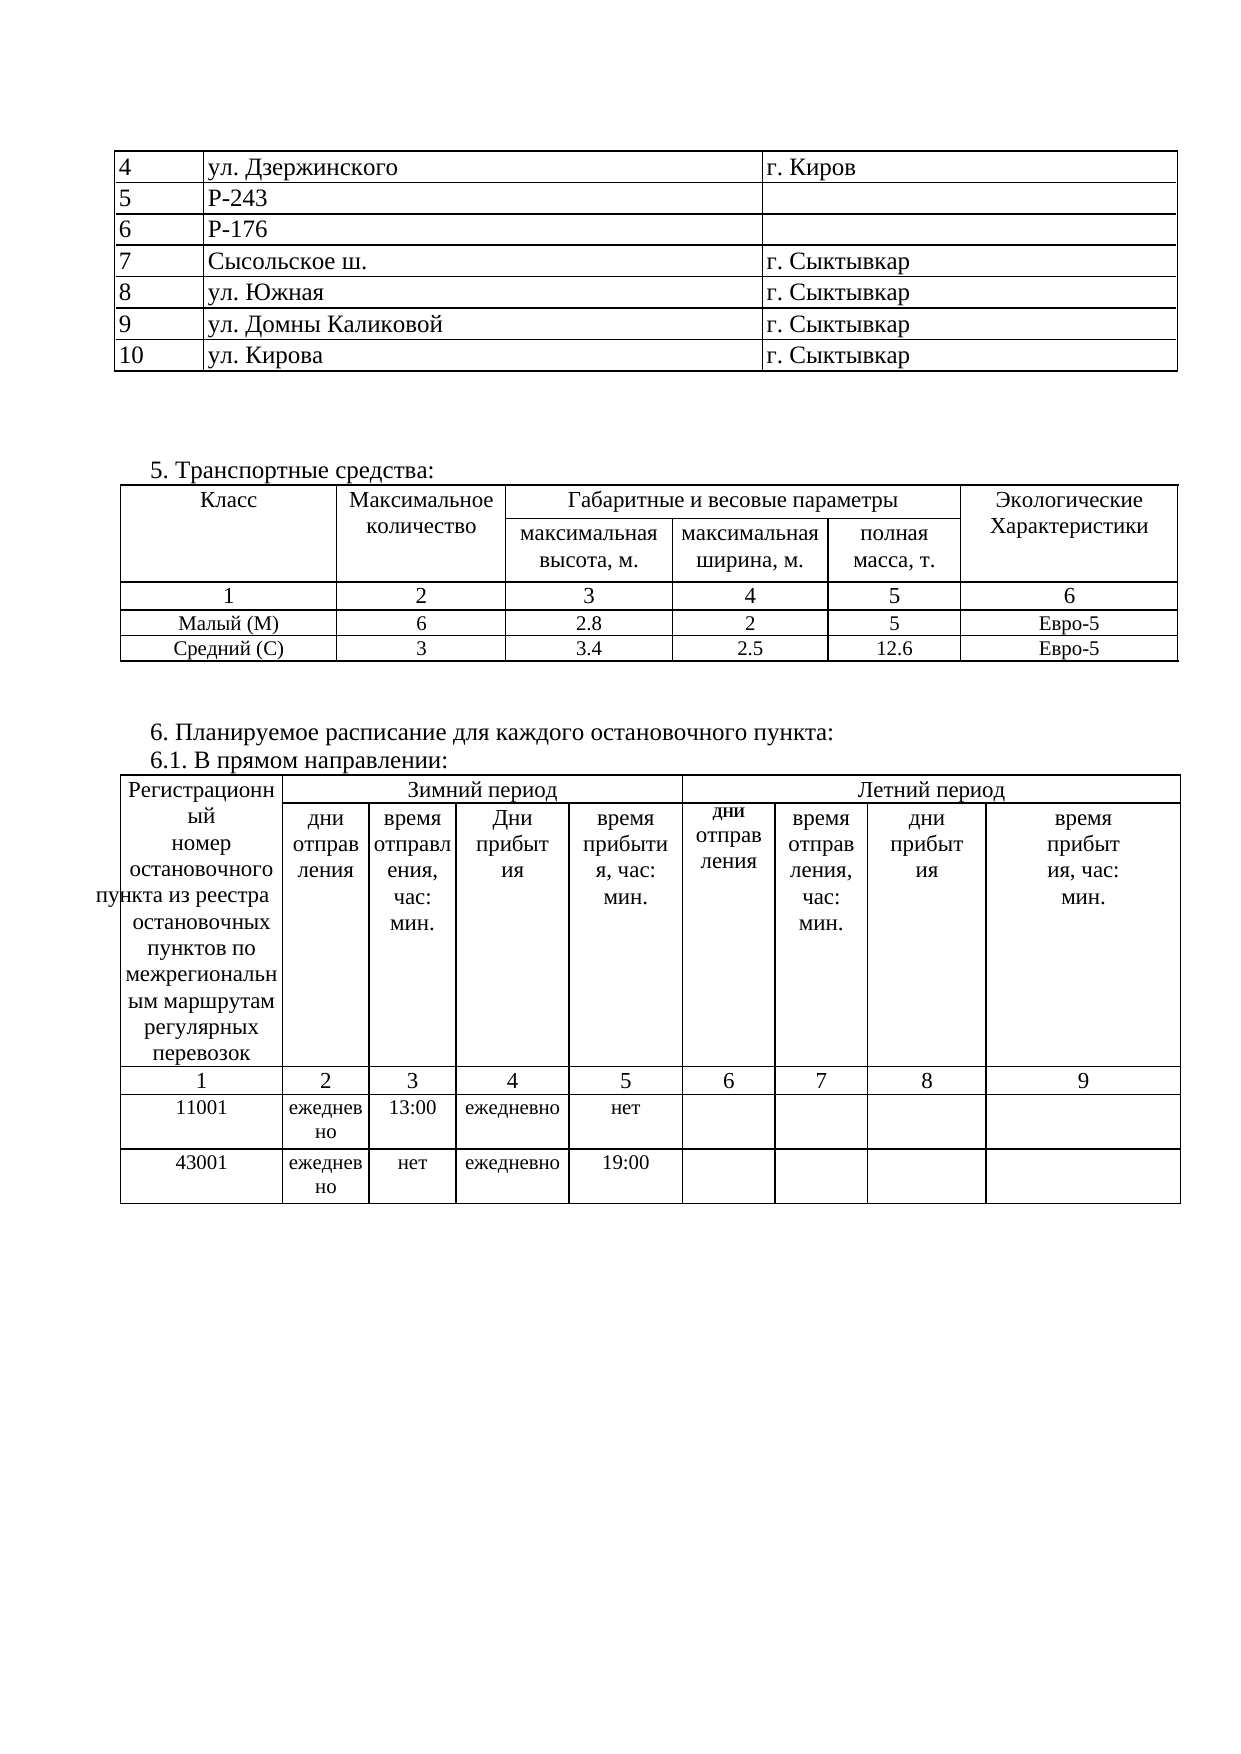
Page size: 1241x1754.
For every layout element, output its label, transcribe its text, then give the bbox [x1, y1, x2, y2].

table_cell время отправл ения, час: мин. [370, 804, 455, 1066]
table_cell ДНИ отправ ления [683, 804, 774, 1066]
table_cell г. Сыктывкар [763, 339, 1177, 370]
table_cell [776, 1095, 867, 1148]
table_cell время отправ ления, час: мин. [776, 804, 867, 1066]
table_cell 2.5 [673, 636, 827, 660]
table_cell ежедневно [457, 1095, 568, 1148]
table_cell 6 [683, 1067, 774, 1094]
table_cell 11001 [121, 1095, 282, 1148]
table_cell 3.4 [506, 636, 672, 660]
table_header Экологические Характеристики [961, 486, 1177, 581]
table_header Класс [121, 486, 336, 581]
table_cell ежедневно [457, 1150, 568, 1202]
table_cell 19:00 [570, 1150, 682, 1202]
table_cell дни отправ ления [283, 804, 368, 1066]
table_cell 43001 [121, 1150, 282, 1202]
table_cell [987, 1150, 1180, 1202]
table_cell г. Сыктывкар [763, 307, 1177, 339]
table_cell 2 [337, 583, 505, 609]
table_cell 9 [115, 308, 203, 339]
table_cell [683, 1095, 774, 1148]
table_cell нет [370, 1150, 455, 1202]
table_cell полная масса, т. [829, 519, 960, 581]
table_cell [868, 1095, 985, 1148]
table_cell 6 [961, 583, 1177, 609]
text 6. Планируемое расписание для каждого остановочного пункта: [150, 717, 1090, 746]
table_cell ул. Кирова [204, 340, 762, 370]
table_cell 5 [115, 183, 203, 213]
table_cell дни прибыт ия [868, 804, 985, 1066]
table_cell 4 [115, 152, 203, 181]
table_header Регистрационный номер остановочного пункта из реестра остановочных пунктов по межрегиональным маршрутам регулярных перевозок [121, 776, 282, 1066]
table_cell 10 [115, 340, 203, 370]
table_cell [868, 1150, 985, 1202]
table_cell 8 [115, 277, 203, 307]
table_cell 6 [115, 214, 203, 244]
table_cell 5 [570, 1067, 682, 1094]
table_cell [776, 1150, 867, 1202]
table_cell максимальная ширина, м. [673, 519, 827, 581]
table_cell 5 [829, 583, 960, 609]
table_cell Дни прибыт ия [457, 804, 568, 1066]
table_cell 6 [337, 611, 505, 634]
table_cell Евро-5 [961, 611, 1177, 634]
text 6.1. В прямом направлении: [150, 746, 1090, 774]
table_cell время прибыт ия, час: мин. [987, 804, 1180, 1066]
table_cell ул. Дзержинского [204, 152, 762, 181]
table_cell 2.8 [506, 611, 672, 634]
table_cell Малый (М) [121, 611, 336, 634]
table_cell максимальная высота, м. [506, 519, 672, 581]
table_cell ежедневно [283, 1150, 368, 1202]
table_cell 9 [987, 1067, 1180, 1094]
table_cell 1 [121, 583, 336, 609]
table_header Зимний период [283, 776, 682, 802]
table_header Летний период [683, 776, 1180, 802]
table_cell 2 [283, 1067, 368, 1094]
table_cell Р-243 [204, 183, 762, 213]
table_cell г. Сыктывкар [763, 276, 1177, 307]
table_cell [763, 181, 1177, 213]
table_cell ул. Домны Каликовой [204, 309, 762, 339]
table_cell г. Киров [763, 152, 1177, 181]
table_cell г. Сыктывкар [763, 244, 1177, 276]
table_cell Евро-5 [961, 636, 1177, 660]
table_cell нет [570, 1095, 682, 1148]
table_cell 3 [506, 583, 672, 609]
text 5. Транспортные средства: [150, 456, 1090, 484]
table_cell 2 [673, 611, 827, 634]
table_cell время прибыти я, час: мин. [570, 804, 682, 1066]
table_cell 4 [457, 1067, 568, 1094]
table_header Габаритные и весовые параметры [506, 486, 960, 518]
table_cell 7 [115, 245, 203, 276]
table_cell ул. Южная [204, 277, 762, 307]
table_cell 13:00 [370, 1095, 455, 1148]
table_cell 3 [370, 1067, 455, 1094]
table_header Максимальное количество [337, 486, 505, 581]
table_cell 7 [776, 1067, 867, 1094]
table_cell 5 [829, 611, 960, 634]
table_cell 8 [868, 1067, 985, 1094]
table_cell 1 [121, 1067, 282, 1094]
table_cell ежедневно [283, 1095, 368, 1148]
table_cell [763, 213, 1177, 244]
table_cell Средний (С) [121, 636, 336, 660]
table_cell 3 [337, 636, 505, 660]
table_cell 4 [673, 583, 827, 609]
table_cell [683, 1150, 774, 1202]
table_cell Сысольское ш. [204, 246, 762, 276]
table_cell Р-176 [204, 215, 762, 244]
table_cell [987, 1095, 1180, 1148]
table_cell 12.6 [829, 636, 960, 660]
